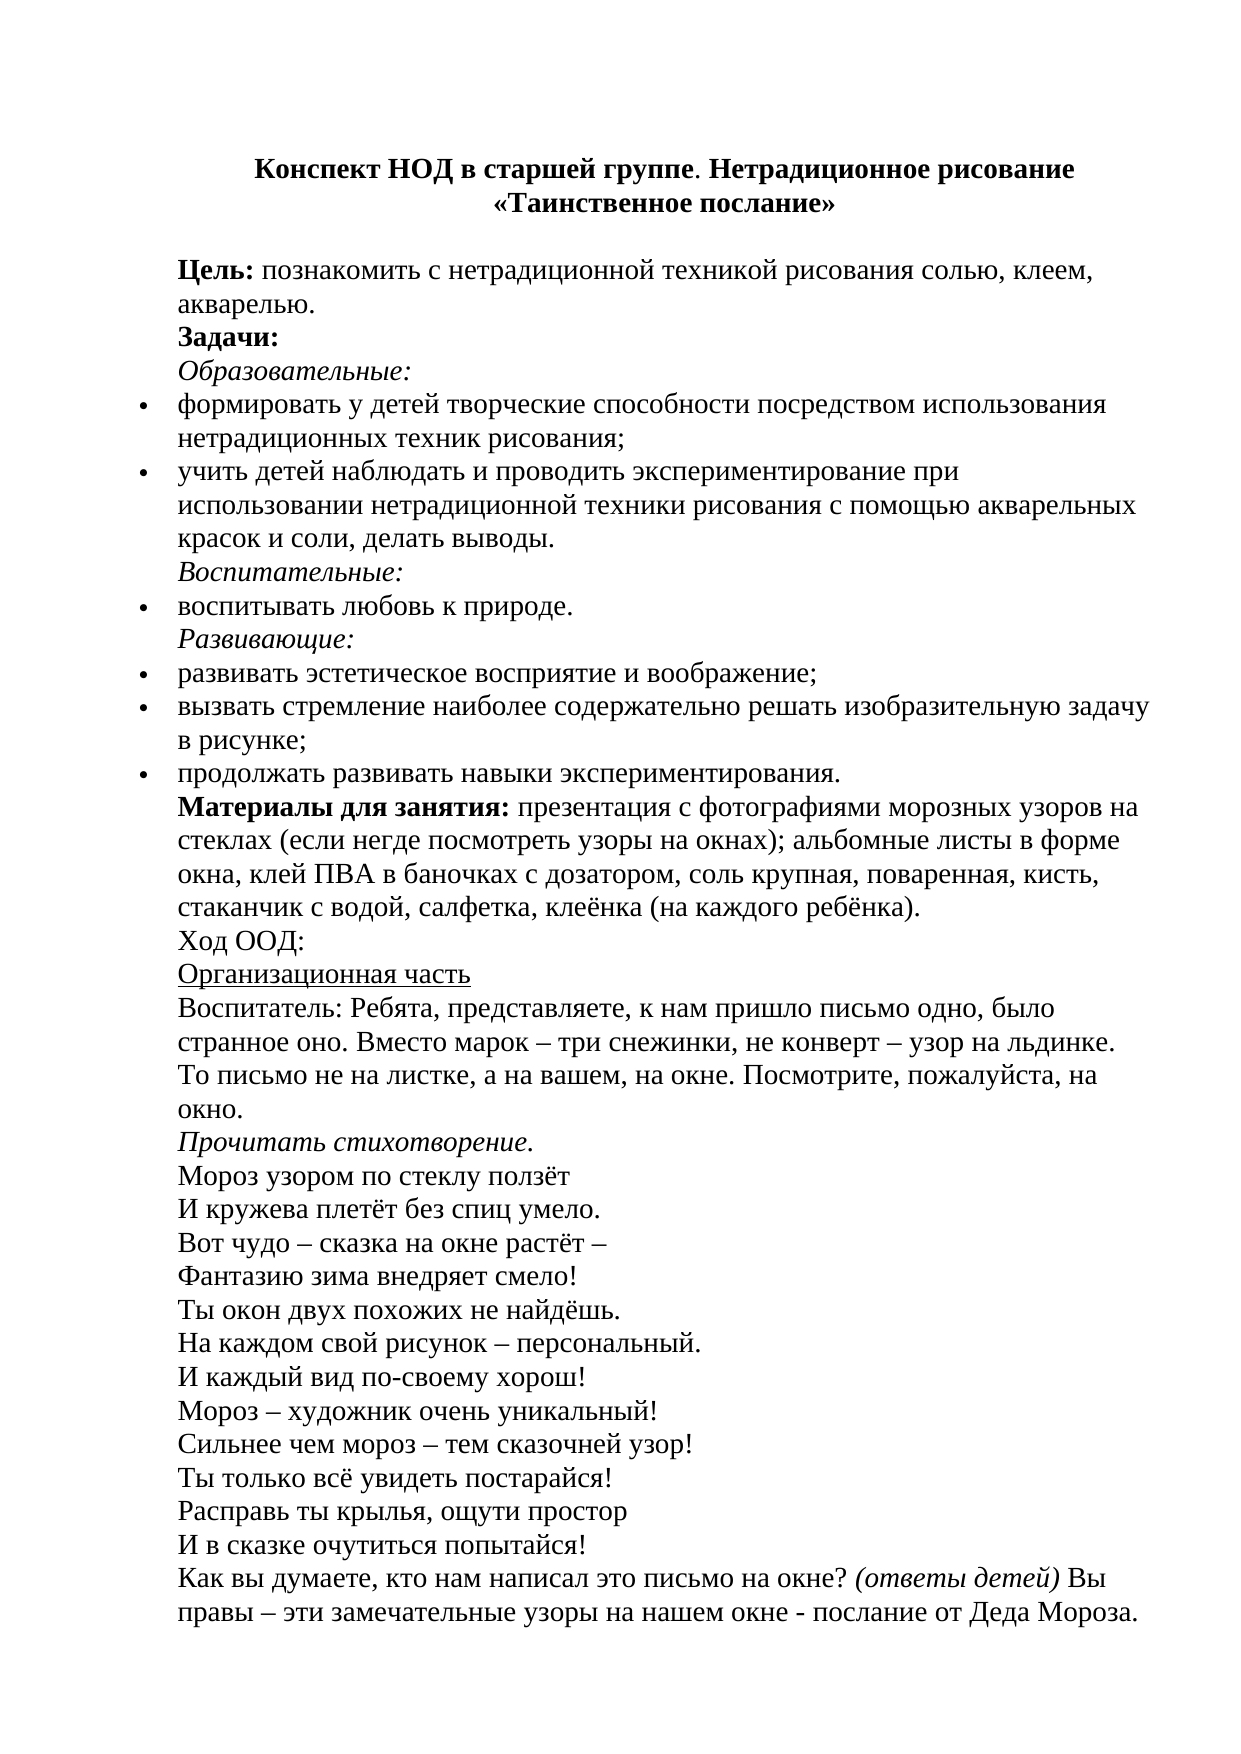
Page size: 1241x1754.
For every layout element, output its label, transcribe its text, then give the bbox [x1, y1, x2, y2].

text Расправь ты крылья, ощути простор [177, 1493, 1152, 1527]
text Фантазию зима внедряет смело! [177, 1258, 1152, 1292]
list развивать эстетическое восприятие и воображение; [140, 655, 1152, 688]
list учить детей наблюдать и проводить экспериментирование при использовании нетрадиционной техники рисования с помощью акварельных красок и соли, делать выводы. [140, 453, 1152, 554]
text Воспитательные: [177, 554, 1152, 588]
text Ты только всё увидеть постарайся! [177, 1460, 1152, 1493]
text Прочитать стихотворение. [177, 1124, 1152, 1158]
text Воспитатель: Ребята, представляете, к нам пришло письмо одно, было странное оно. Вместо марок – три снежинки, не конверт – узор на льдинке. То письмо не на листке, а на вашем, на окне. Посмотрите, пожалуйста, на окно. [177, 990, 1152, 1124]
text Ты окон двух похожих не найдёшь. [177, 1292, 1152, 1326]
text Ход ООД: [177, 923, 1152, 957]
text Вот чудо – сказка на окне растёт – [177, 1225, 1152, 1258]
text Организационная часть [177, 957, 1152, 990]
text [177, 1560, 1152, 1627]
list вызвать стремление наиболее содержательно решать изобразительную задачу в рисунке; [140, 688, 1152, 755]
text И в сказке очутиться попытайся! [177, 1527, 1152, 1560]
list продолжать развивать навыки экспериментирования. [140, 755, 1152, 789]
text Цель: познакомить с нетрадиционной техникой рисования солью, клеем, акварелью. [177, 252, 1152, 319]
text И каждый вид по-своему хорош! [177, 1359, 1152, 1393]
text И кружева плетёт без спиц умело. [177, 1191, 1152, 1225]
text Материалы для занятия: презентация с фотографиями морозных узоров на стеклах (если негде посмотреть узоры на окнах); альбомные листы в форме окна, клей ПВА в баночках с дозатором, соль крупная, поваренная, кисть, стаканчик с водой, салфетка, клеёнка (на каждого ребёнка). [177, 789, 1152, 923]
text Мороз узором по стеклу ползёт [177, 1158, 1152, 1191]
text Развивающие: [177, 621, 1152, 655]
list формировать у детей творческие способности посредством использования нетрадиционных техник рисования; [140, 386, 1152, 453]
text Конспект НОД в старшей группе. Нетрадиционное рисование [177, 152, 1152, 185]
text Мороз – художник очень уникальный! [177, 1393, 1152, 1426]
text На каждом свой рисунок – персональный. [177, 1326, 1152, 1359]
text Сильнее чем мороз – тем сказочней узор! [177, 1426, 1152, 1460]
text Задачи: Образовательные: [177, 319, 1152, 386]
text «Таинственное послание» [177, 185, 1152, 219]
list воспитывать любовь к природе. [140, 588, 1152, 621]
